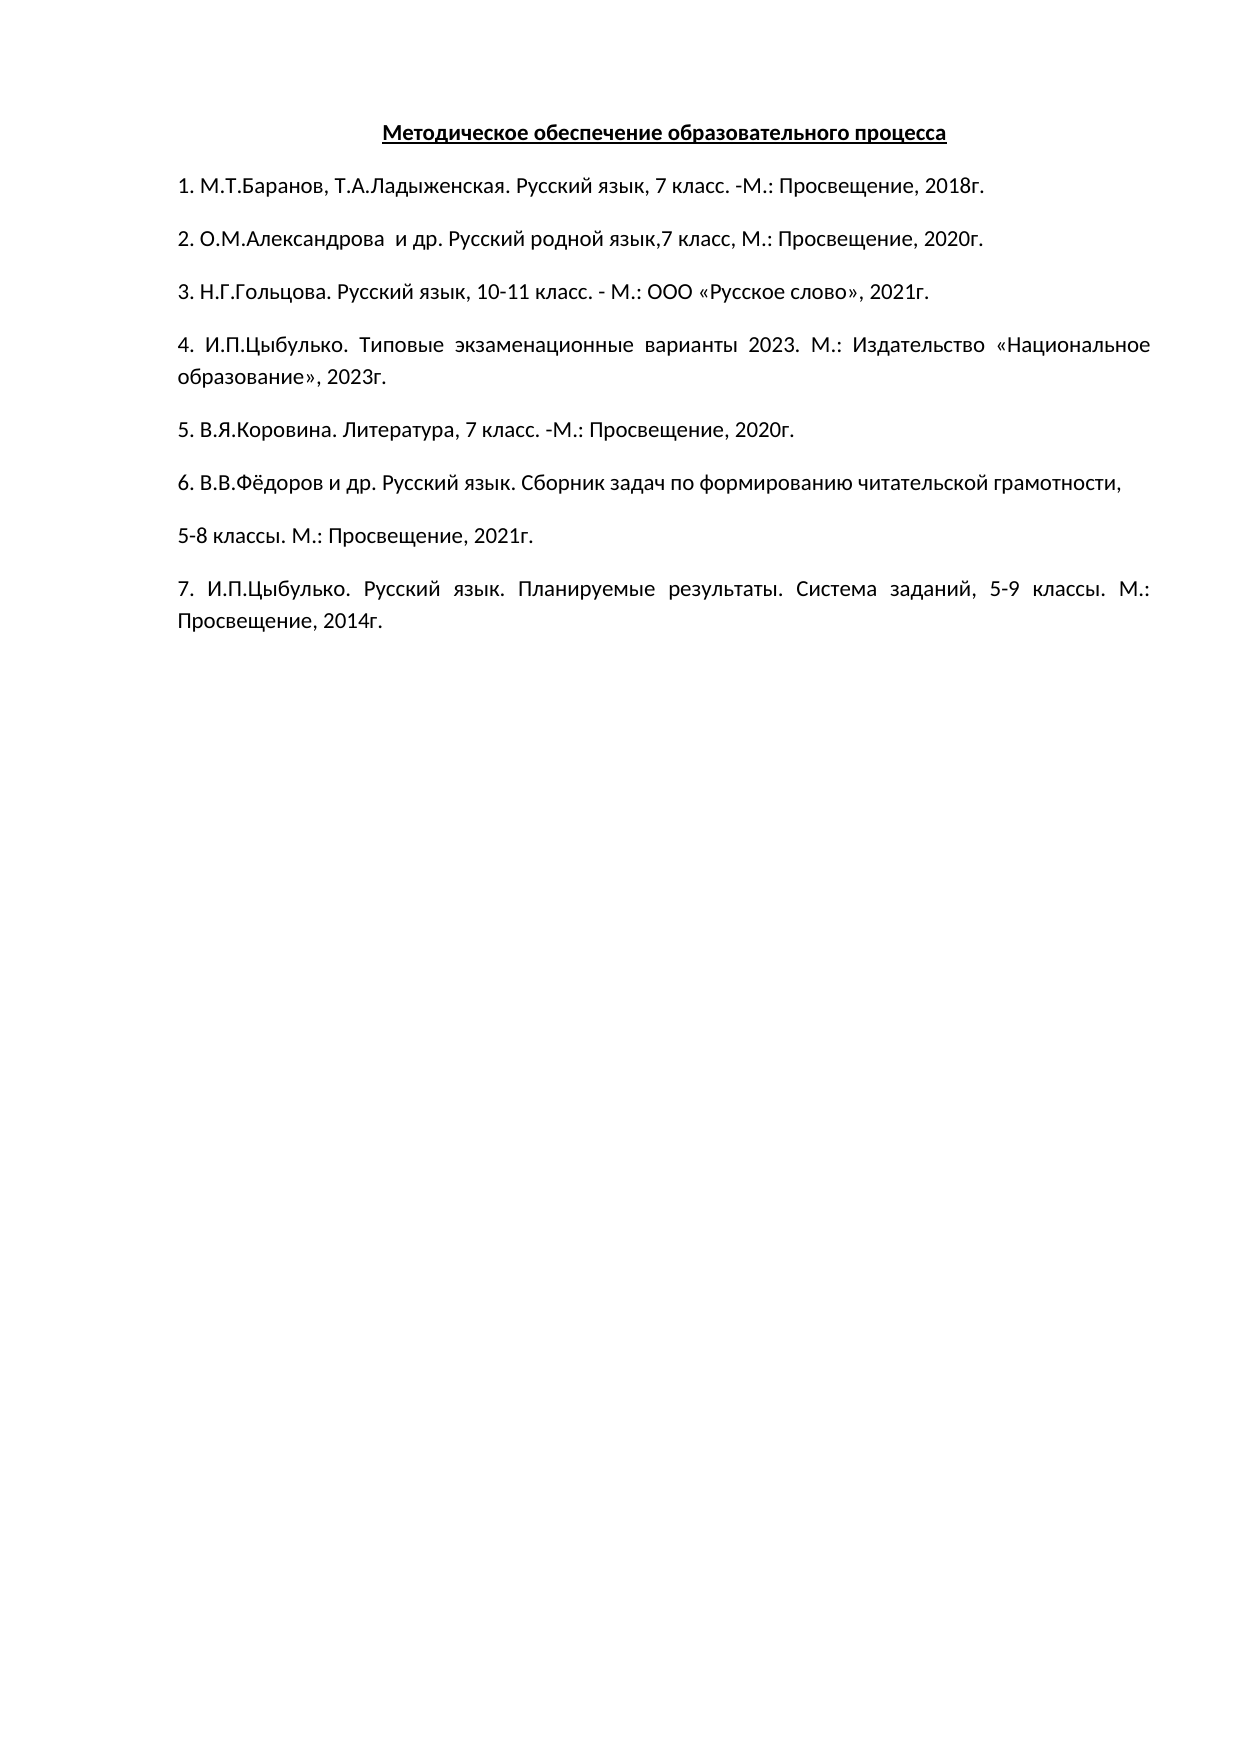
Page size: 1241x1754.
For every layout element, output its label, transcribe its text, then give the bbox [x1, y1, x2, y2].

text 1. М.Т.Баранов, Т.А.Ладыженская. Русский язык, 7 класс. -М.: Просвещение, 2018г. [177, 171, 1152, 199]
text 5-8 классы. М.: Просвещение, 2021г. [177, 521, 1152, 549]
text 6. В.В.Фёдоров и др. Русский язык. Сборник задач по формированию читательской грамотности, [177, 468, 1152, 496]
text 2. О.М.Александрова и др. Русский родной язык,7 класс, М.: Просвещение, 2020г. [177, 224, 1152, 252]
text Методическое обеспечение образовательного процесса [177, 118, 1152, 146]
text 4. И.П.Цыбулько. Типовые экзаменационные варианты 2023. М.: Издательство «Национальное образование», 2023г. [177, 330, 1152, 390]
text 7. И.П.Цыбулько. Русский язык. Планируемые результаты. Система заданий, 5-9 классы. М.: Просвещение, 2014г. [177, 574, 1152, 635]
text 3. Н.Г.Гольцова. Русский язык, 10-11 класс. - М.: ООО «Русское слово», 2021г. [177, 277, 1152, 305]
text 5. В.Я.Коровина. Литература, 7 класс. -М.: Просвещение, 2020г. [177, 415, 1152, 443]
